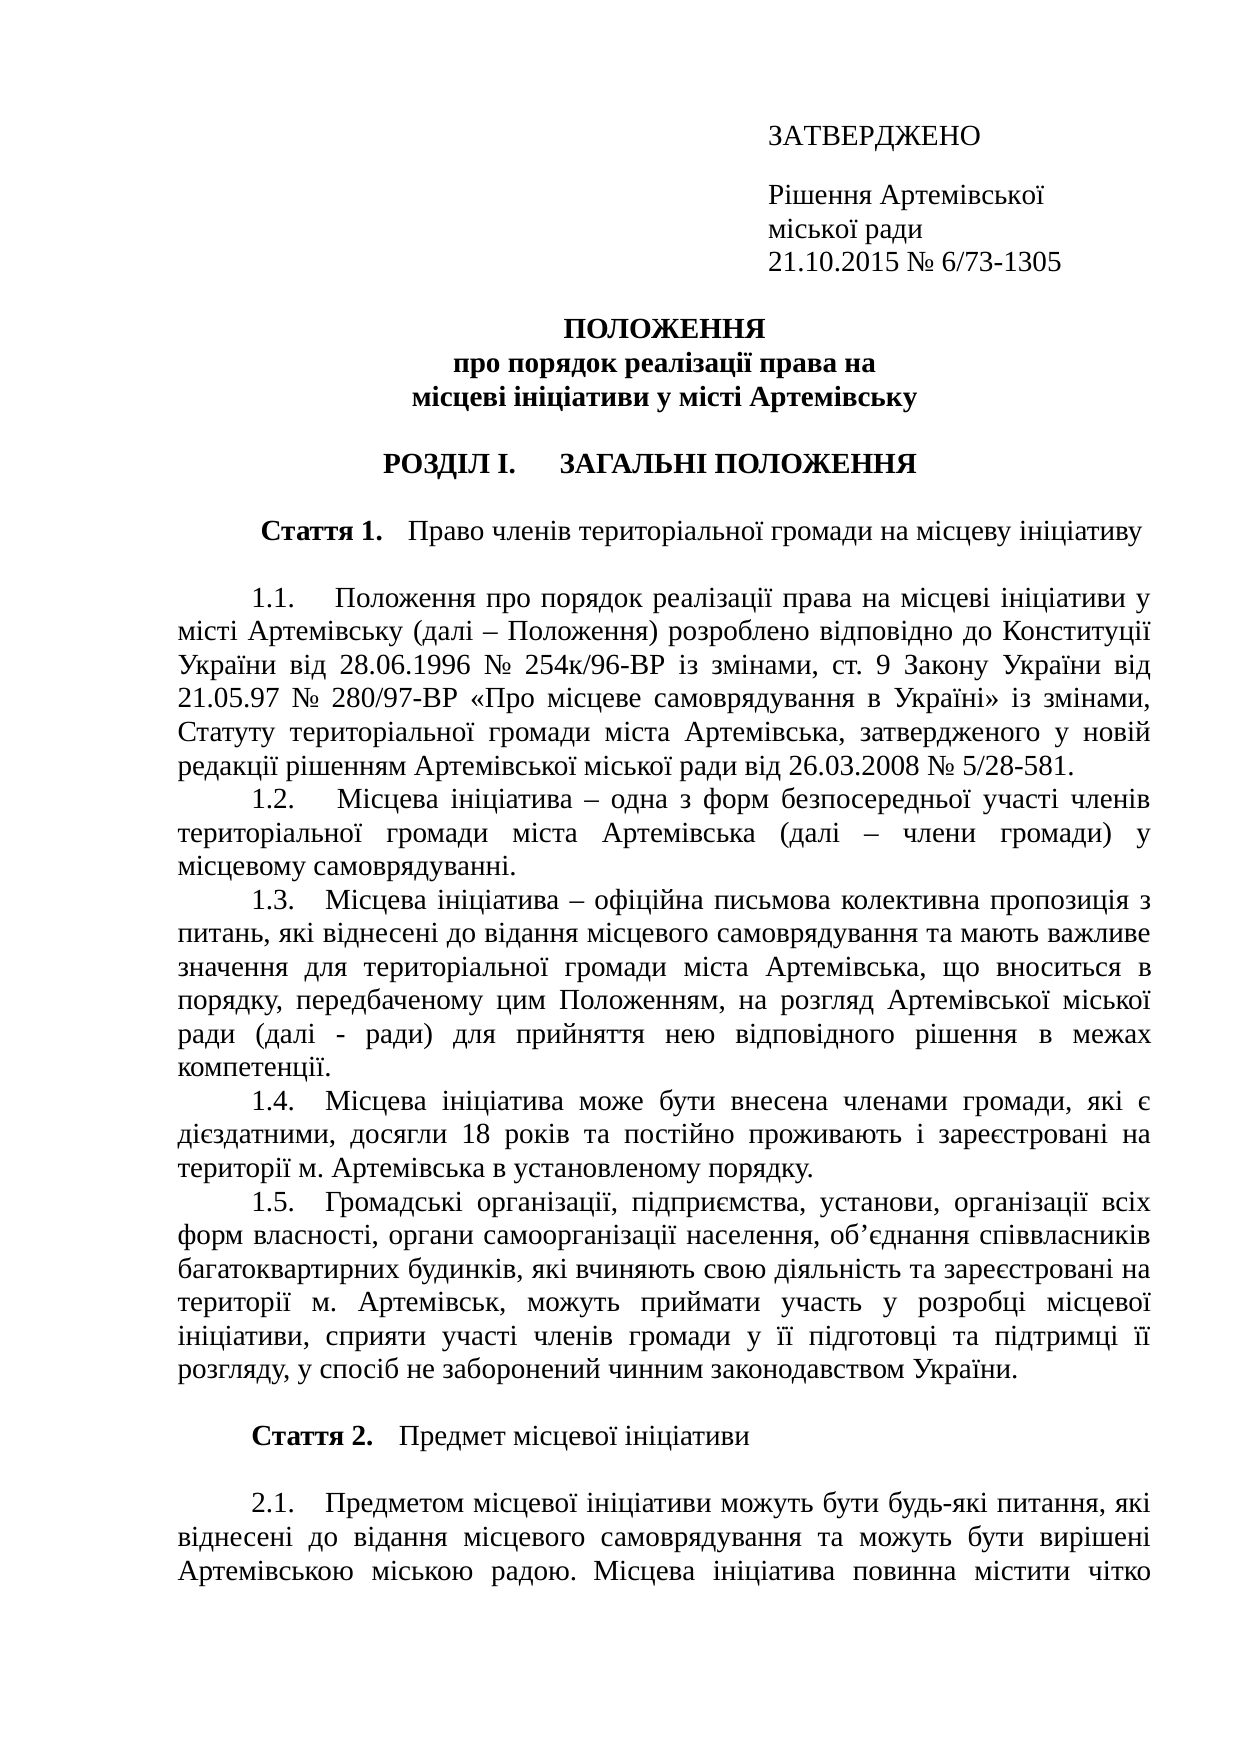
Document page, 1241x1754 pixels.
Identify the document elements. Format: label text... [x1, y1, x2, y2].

text ПОЛОЖЕННЯ [177, 312, 1152, 345]
title 21.10.2015 № 6/73-1305 [768, 244, 1162, 278]
text про порядок реалізації права на [177, 345, 1152, 379]
list Предмет місцевої ініціативи [177, 1418, 1152, 1452]
list Місцева ініціатива – одна з форм безпосередньої участі членів територіальної громади міста Артемівська (далі – члени громади) у місцевому самоврядуванні. [177, 781, 1152, 882]
title Рішення Артемівської [768, 177, 1162, 211]
list Громадські організації, підприємства, установи, організації всіх форм власності, органи самоорганізації населення, об’єднання співвласників багатоквартирних будинків, які вчиняють свою діяльність та зареєстровані на території м. Артемівськ, можуть приймати участь у розробці місцевої ініціативи, сприяти участі членів громади у її підготовці та підтримці її розгляду, у спосіб не заборонений чинним законодавством України. [177, 1184, 1152, 1385]
list ЗАГАЛЬНІ ПОЛОЖЕННЯ [215, 446, 1152, 479]
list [177, 1486, 1152, 1586]
list Місцева ініціатива – офіційна письмова колективна пропозиція з питань, які віднесені до відання місцевого самоврядування та мають важливе значення для територіальної громади міста Артемівська, що вноситься в порядку, передбаченому цим Положенням, на розгляд Артемівської міської ради (далі - ради) для прийняття нею відповідного рішення в межах компетенції. [177, 882, 1152, 1083]
list Місцева ініціатива може бути внесена членами громади, які є дієздатними, досягли 18 років та постійно проживають і зареєстровані на території м. Артемівська в установленому порядку. [177, 1083, 1152, 1184]
list Право членів територіальної громади на місцеву ініціативу [177, 513, 1152, 546]
text місцеві ініціативи у місті Артемівську [177, 379, 1152, 412]
text ЗАТВЕРДЖЕНО [768, 118, 1152, 152]
list Положення про порядок реалізації права на місцеві ініціативи у місті Артемівську (далі – Положення) розроблено відповідно до Конституції України від 28.06.1996 № 254к/96-ВР із змінами, ст. 9 Закону України від 21.05.97 № 280/97-ВР «Про місцеве самоврядування в Україні» із змінами, Статуту територіальної громади міста Артемівська, затвердженого у новій редакції рішенням Артемівської міської ради від 26.03.2008 № 5/28-581. [177, 580, 1152, 781]
title міської ради [768, 211, 1162, 244]
